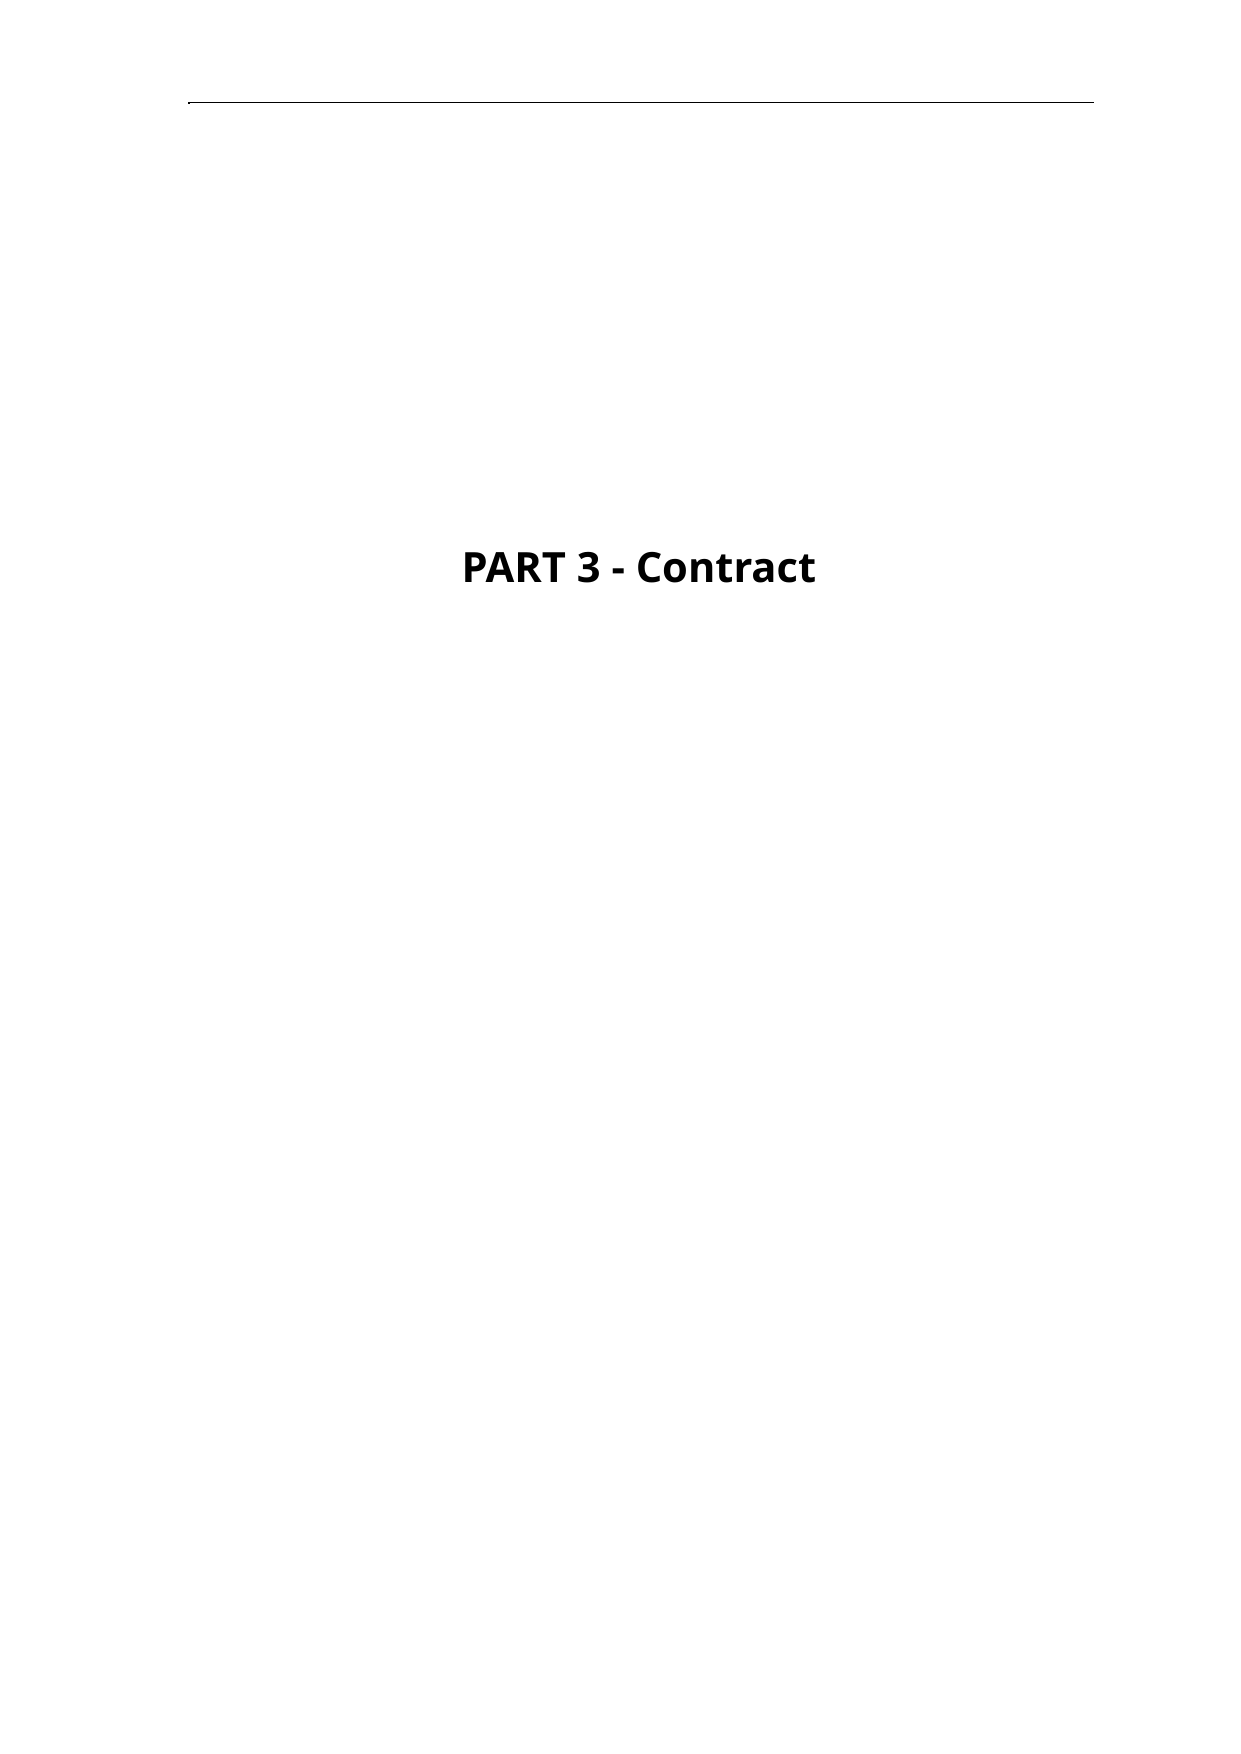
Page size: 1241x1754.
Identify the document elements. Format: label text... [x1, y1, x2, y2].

subtitle PART 3 - Contract [187, 538, 1090, 595]
